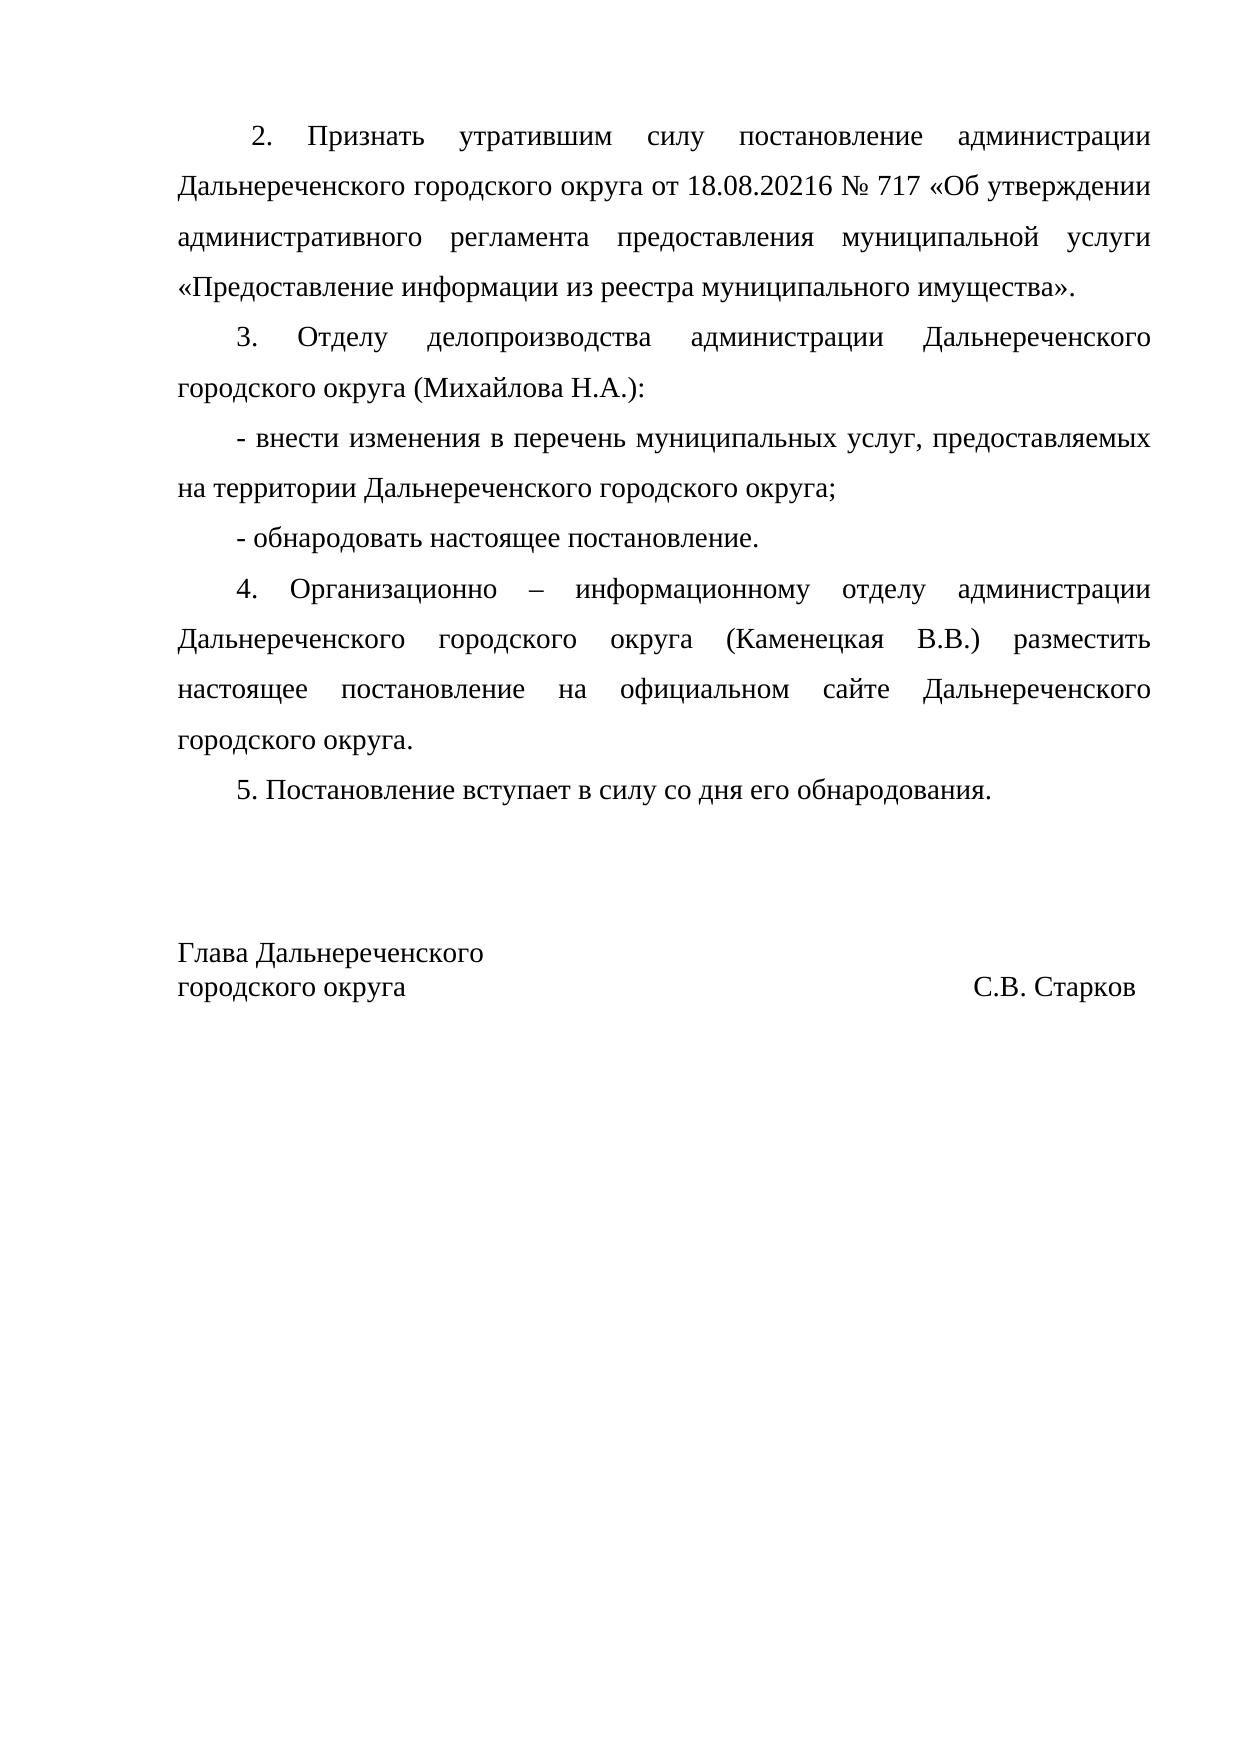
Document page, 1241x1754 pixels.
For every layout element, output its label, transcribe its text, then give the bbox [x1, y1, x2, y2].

text 2. Признать утратившим силу постановление администрации Дальнереченского городского округа от 18.08.20216 № 717 «Об утверждении административного регламента предоставления муниципальной услуги «Предоставление информации из реестра муниципального имущества». [177, 118, 1152, 303]
text городского округа С.В. Старков [177, 969, 1152, 1003]
text Глава Дальнереченского [177, 936, 1152, 969]
text - обнародовать настоящее постановление. [177, 521, 1152, 554]
text 4. Организационно – информационному отделу администрации Дальнереченского городского округа (Каменецкая В.В.) разместить настоящее постановление на официальном сайте Дальнереченского городского округа. [177, 571, 1152, 755]
text - внести изменения в перечень муниципальных услуг, предоставляемых на территории Дальнереченского городского округа; [177, 420, 1152, 504]
text 3. Отделу делопроизводства администрации Дальнереченского городского округа (Михайлова Н.А.): [177, 319, 1152, 403]
text 5. Постановление вступает в силу со дня его обнародования. [177, 772, 1152, 806]
